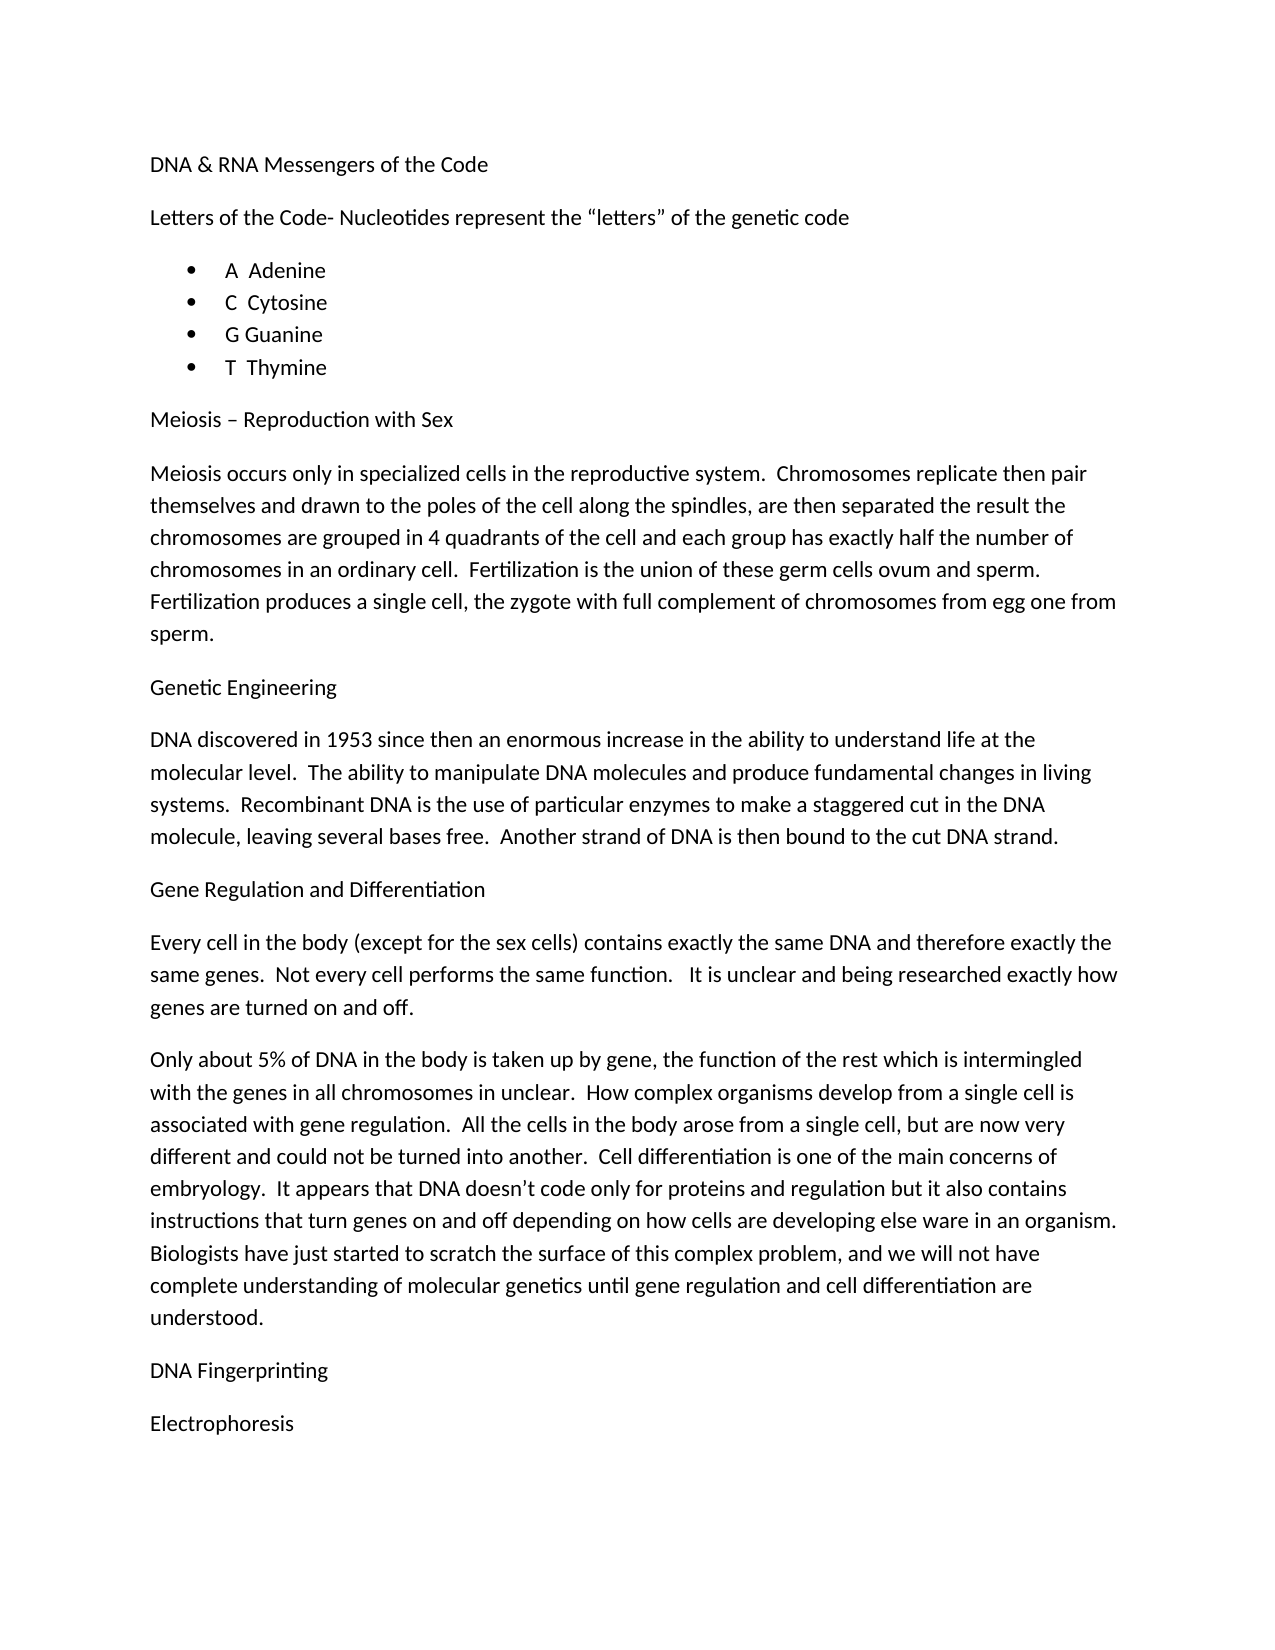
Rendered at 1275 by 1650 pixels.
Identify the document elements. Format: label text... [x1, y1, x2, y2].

list A Adenine [187, 256, 1125, 284]
text Genetic Engineering [150, 673, 1125, 701]
text DNA Fingerprinting [150, 1356, 1125, 1384]
text DNA & RNA Messengers of the Code [150, 150, 1125, 178]
text Electrophoresis [150, 1409, 1125, 1437]
list T Thymine [187, 353, 1125, 381]
list C Cytosine [187, 288, 1125, 316]
text Meiosis occurs only in specialized cells in the reproductive system. Chromosomes replicate then pair themselves and drawn to the poles of the cell along the spindles, are then separated the result the chromosomes are grouped in 4 quadrants of the cell and each group has exactly half the number of chromosomes in an ordinary cell. Fertilization is the union of these germ cells ovum and sperm. Fertilization produces a single cell, the zygote with full complement of chromosomes from egg one from sperm. [150, 459, 1125, 648]
text Letters of the Code- Nucleotides represent the “letters” of the genetic code [150, 203, 1125, 231]
text Only about 5% of DNA in the body is taken up by gene, the function of the rest which is intermingled with the genes in all chromosomes in unclear. How complex organisms develop from a single cell is associated with gene regulation. All the cells in the body arose from a single cell, but are now very different and could not be turned into another. Cell differentiation is one of the main concerns of embryology. It appears that DNA doesn’t code only for proteins and regulation but it also contains instructions that turn genes on and off depending on how cells are developing else ware in an organism. Biologists have just started to scratch the surface of this complex problem, and we will not have complete understanding of molecular genetics until gene regulation and cell differentiation are understood. [150, 1046, 1125, 1331]
text Meiosis – Reproduction with Sex [150, 406, 1125, 434]
list G Guanine [187, 320, 1125, 348]
text Gene Regulation and Differentiation [150, 875, 1125, 903]
text DNA discovered in 1953 since then an enormous increase in the ability to understand life at the molecular level. The ability to manipulate DNA molecules and produce fundamental changes in living systems. Recombinant DNA is the use of particular enzymes to make a staggered cut in the DNA molecule, leaving several bases free. Another strand of DNA is then bound to the cut DNA strand. [150, 726, 1125, 850]
text Every cell in the body (except for the sex cells) contains exactly the same DNA and therefore exactly the same genes. Not every cell performs the same function. It is unclear and being researched exactly how genes are turned on and off. [150, 928, 1125, 1021]
